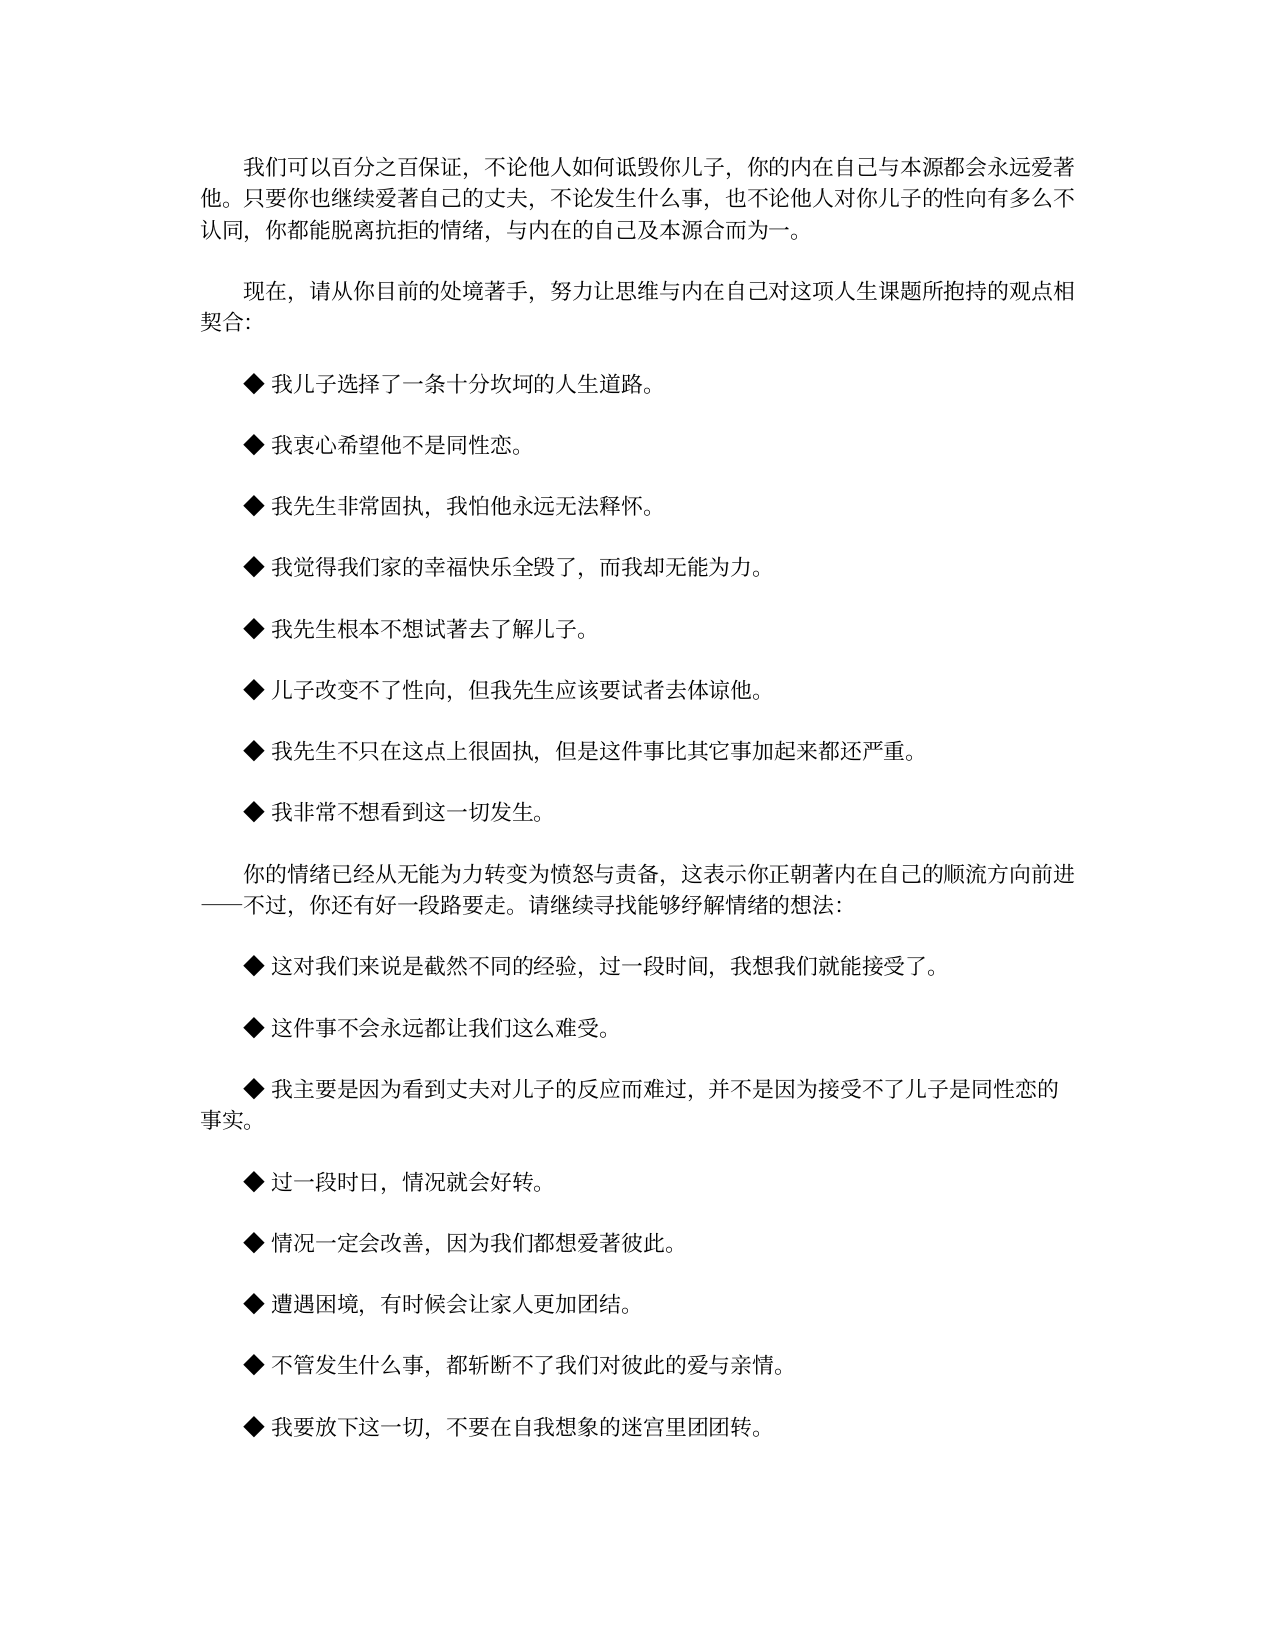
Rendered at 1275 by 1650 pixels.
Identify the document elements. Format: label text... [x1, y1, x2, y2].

text 你的情绪已经从无能为力转变为愤怒与责备，这表示你正朝著内在自己的顺流方向前进——不过，你还有好一段路要走。请继续寻找能够纾解情绪的想法： [200, 857, 1075, 920]
text 我们可以百分之百保证，不论他人如何诋毁你儿子，你的内在自己与本源都会永远爱著他。只要你也继续爱著自己的丈夫，不论发生什么事，也不论他人对你儿子的性向有多么不认同，你都能脱离抗拒的情绪，与内在的自己及本源合而为一。 [200, 150, 1075, 244]
text ◆ 儿子改变不了性向，但我先生应该要试者去体谅他。 [200, 673, 1075, 704]
text 现在，请从你目前的处境著手，努力让思维与内在自己对这项人生课题所抱持的观点相契合： [200, 274, 1075, 337]
text ◆ 我儿子选择了一条十分坎坷的人生道路。 [200, 367, 1075, 398]
text ◆ 我非常不想看到这一切发生。 [200, 796, 1075, 827]
text ◆ 这对我们来说是截然不同的经验，过一段时间，我想我们就能接受了。 [200, 949, 1075, 981]
text ◆ 我先生非常固执，我怕他永远无法释怀。 [200, 489, 1075, 521]
text ◆ 情况一定会改善，因为我们都想爱著彼此。 [200, 1226, 1075, 1257]
text ◆ 我衷心希望他不是同性恋。 [200, 428, 1075, 459]
text ◆ 我觉得我们家的幸福快乐全毁了，而我却无能为力。 [200, 551, 1075, 582]
text ◆ 过一段时日，情况就会好转。 [200, 1165, 1075, 1196]
text ◆ 我要放下这一切，不要在自我想象的迷宫里团团转。 [200, 1410, 1075, 1441]
text ◆ 遭遇困境，有时候会让家人更加团结。 [200, 1287, 1075, 1319]
text ◆ 我先生根本不想试著去了解儿子。 [200, 612, 1075, 643]
text ◆ 不管发生什么事，都斩断不了我们对彼此的爱与亲情。 [200, 1348, 1075, 1380]
text ◆ 我主要是因为看到丈夫对儿子的反应而难过，并不是因为接受不了儿子是同性恋的事实。 [200, 1072, 1075, 1135]
text ◆ 我先生不只在这点上很固执，但是这件事比其它事加起来都还严重。 [200, 734, 1075, 766]
text ◆ 这件事不会永远都让我们这么难受。 [200, 1011, 1075, 1042]
